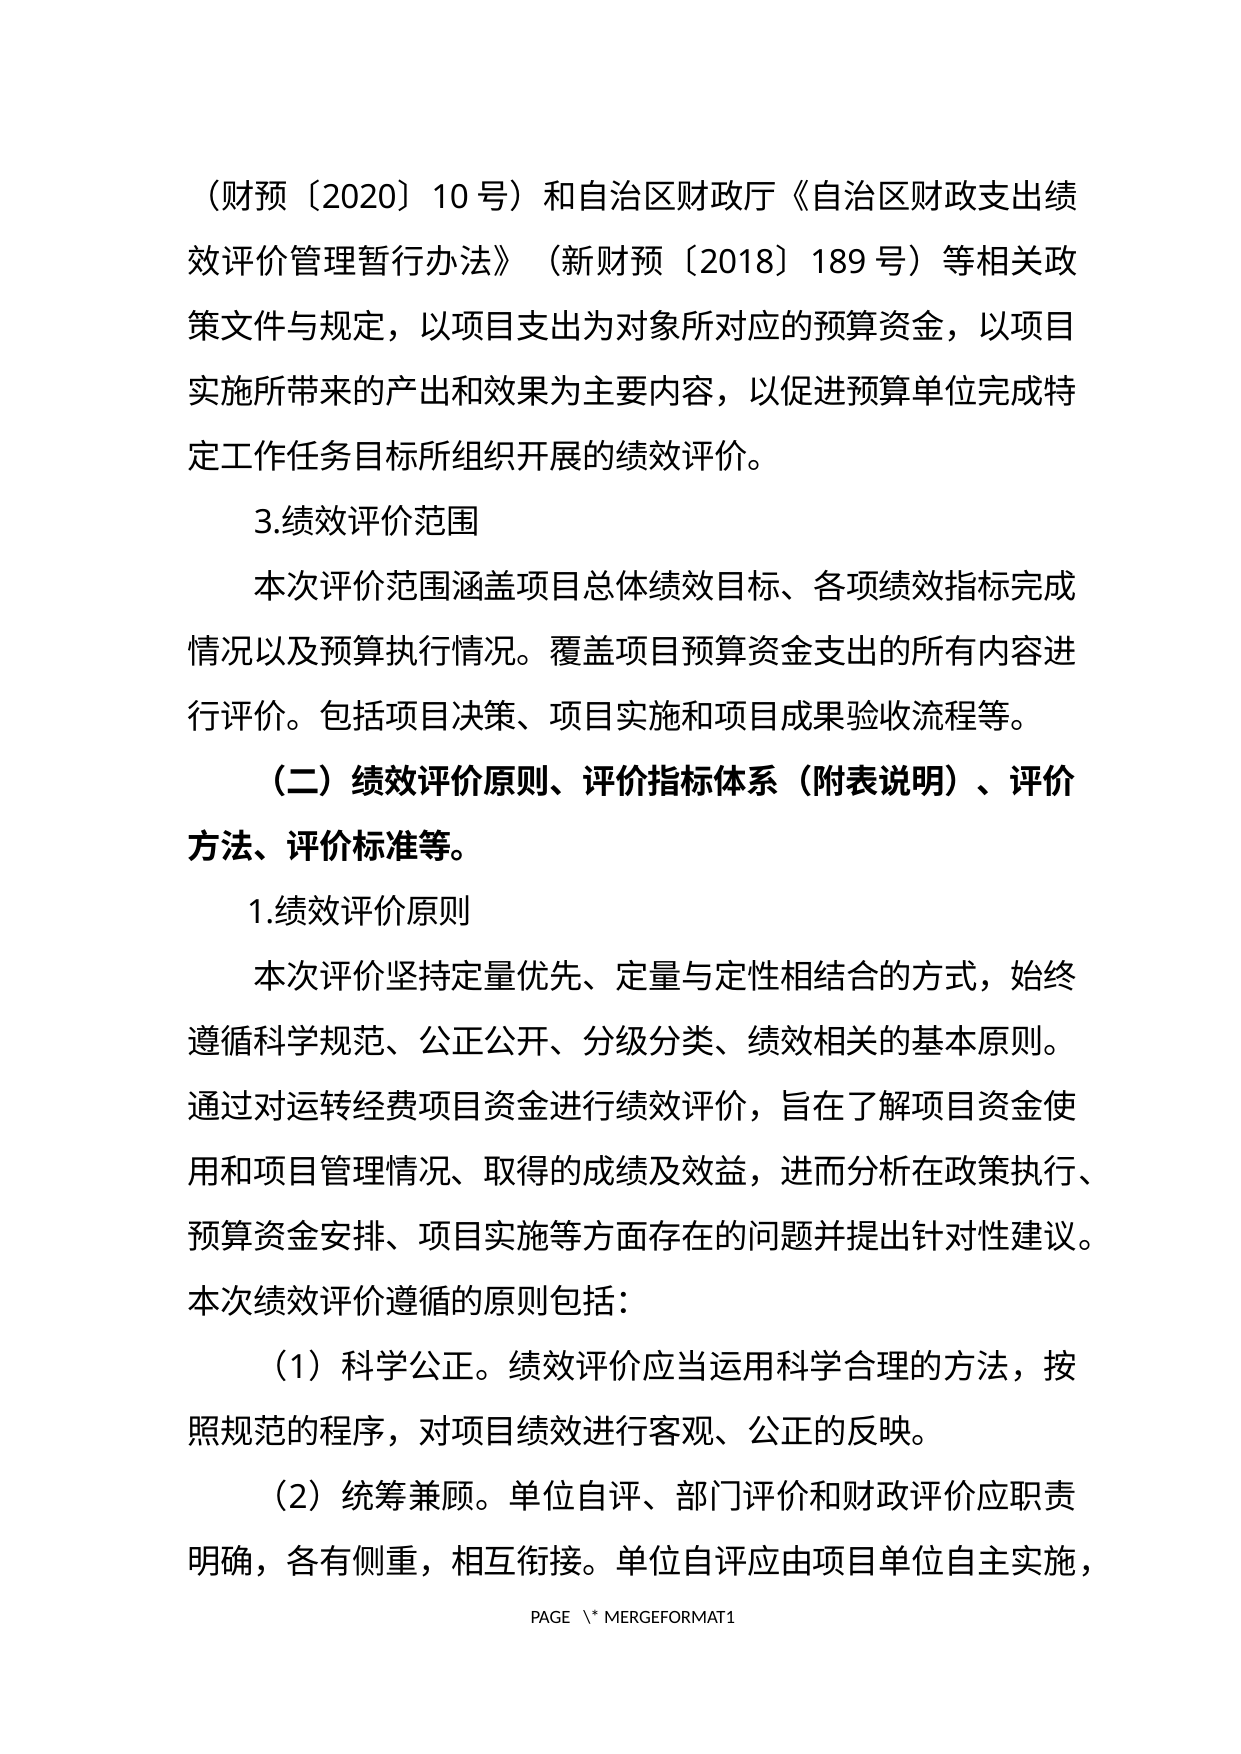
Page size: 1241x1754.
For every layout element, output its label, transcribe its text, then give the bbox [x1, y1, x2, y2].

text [187, 877, 1078, 1592]
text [187, 162, 1078, 747]
text （二）绩效评价原则、评价指标体系（附表说明）、评价方法、评价标准等。 [187, 747, 1078, 877]
